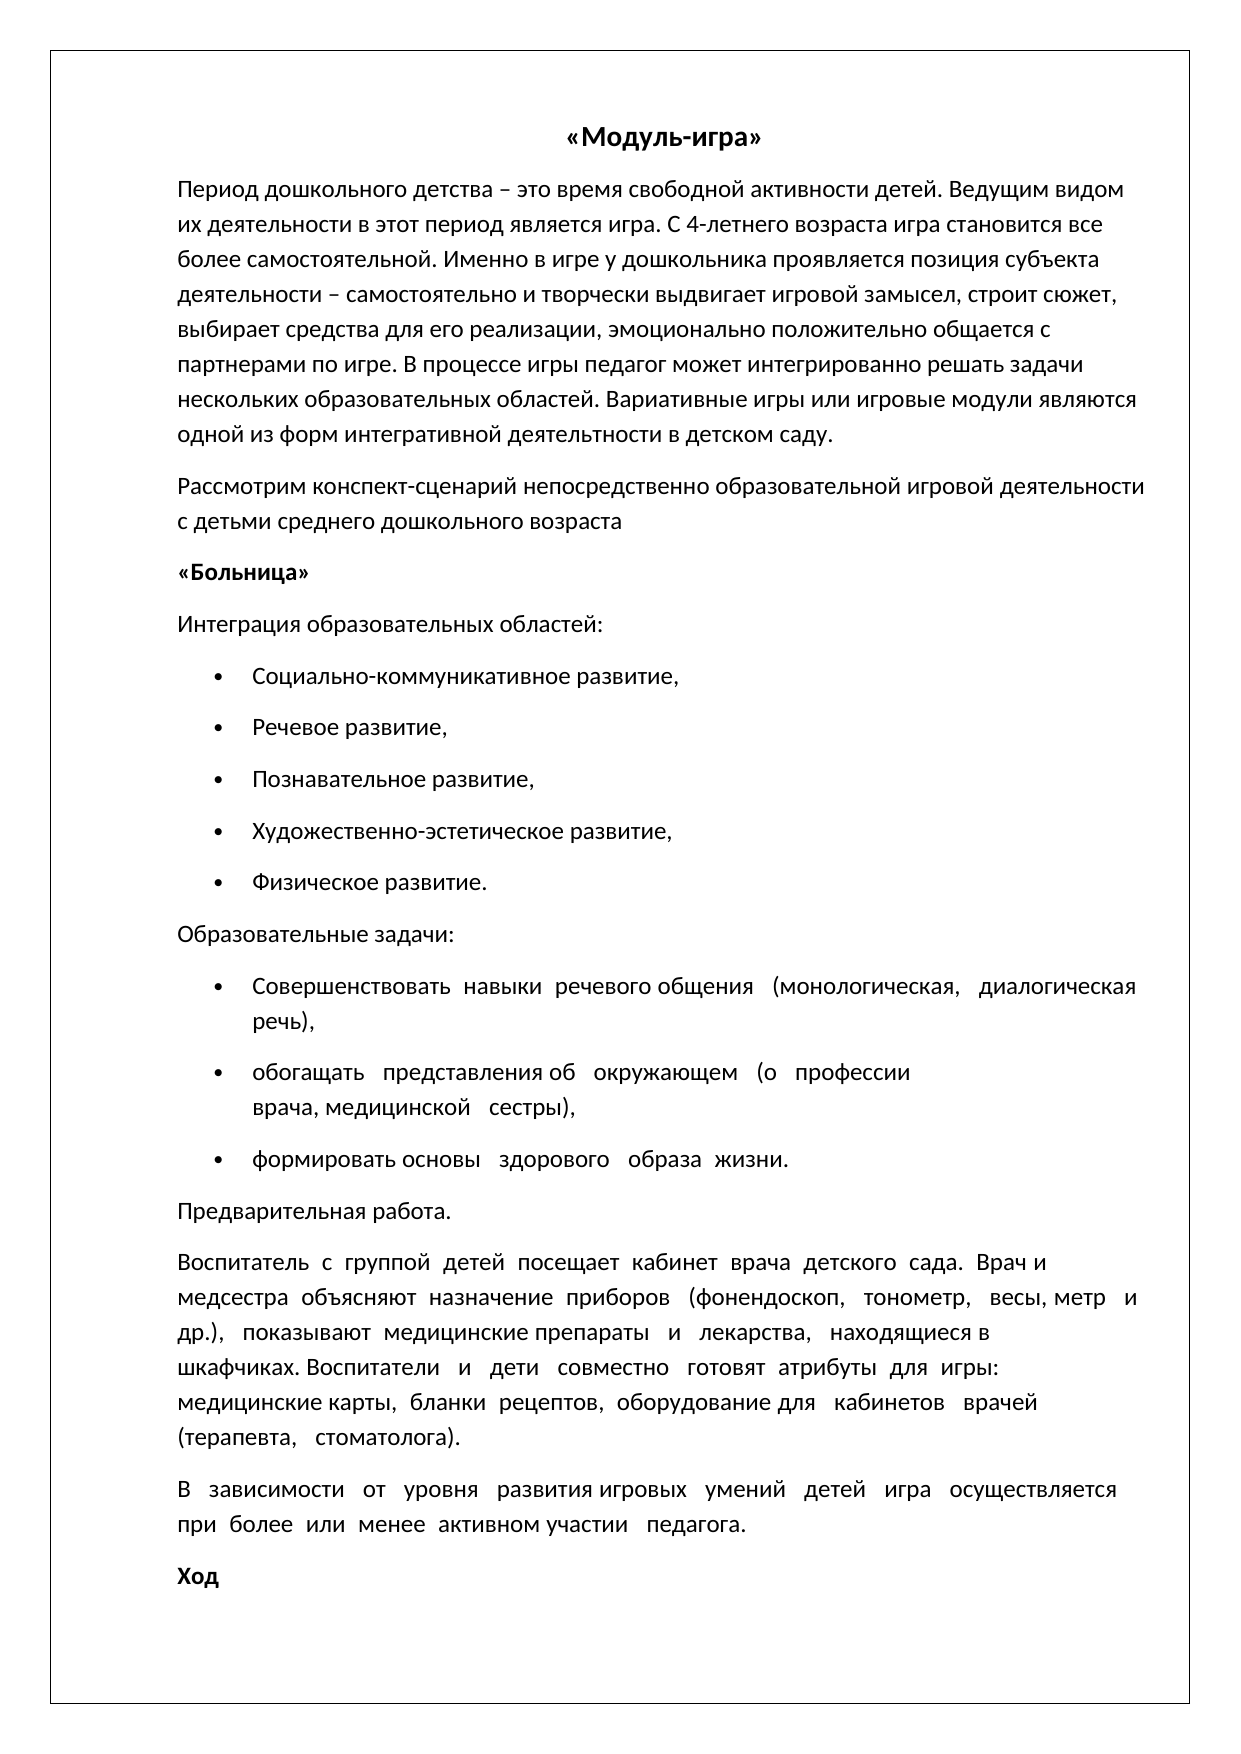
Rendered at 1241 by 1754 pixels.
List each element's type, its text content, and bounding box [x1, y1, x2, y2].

text Период дошкольного детства – это время свободной активности детей. Ведущим видом их деятельности в этот период является игра. С 4-летнего возраста игра становится все более самостоятельной. Именно в игре у дошкольника проявляется позиция субъекта деятельности – самостоятельно и творчески выдвигает игровой замысел, строит сюжет, выбирает средства для его реализации, эмоционально положительно общается с партнерами по игре. В процессе игры педагог может интегрированно решать задачи нескольких образовательных областей. Вариативные игры или игровые модули являются одной из форм интегративной деятельтности в детском саду. [177, 173, 1152, 449]
text Воспитатель с группой детей посещает кабинет врача детского сада. Врач и медсестра объясняют назначение приборов (фонендоскоп, тонометр, весы, метр и др.), показывают медицинские препараты и лекарства, находящиеся в шкафчиках. Воспитатели и дети совместно готовят атрибуты для игры: медицинские карты, бланки рецептов, оборудование для кабинетов врачей (терапевта, стоматолога). [177, 1246, 1152, 1452]
list Речевое развитие, [214, 711, 1152, 742]
text «Модуль-игра» [177, 118, 1152, 154]
text Рассмотрим конспект-сценарий непосредственно образовательной игровой деятельности с детьми среднего дошкольного возраста [177, 470, 1152, 535]
list Совершенствовать навыки речевого общения (монологическая, диалогическая речь), [214, 970, 1152, 1035]
list Социально-коммуникативное развитие, [214, 660, 1152, 690]
list Познавательное развитие, [214, 763, 1152, 794]
list обогащать представления об окружающем (о профессии врача, медицинской сестры), [214, 1056, 1152, 1122]
list Физическое развитие. [214, 866, 1152, 897]
text «Больница» [177, 556, 1152, 587]
list Художественно-эстетическое развитие, [214, 815, 1152, 845]
text В зависимости от уровня развития игровых умений детей игра осуществляется при более или менее активном участии педагога. [177, 1473, 1152, 1539]
text Образовательные задачи: [177, 918, 1152, 949]
list формировать основы здорового образа жизни. [214, 1143, 1152, 1174]
text Ход [177, 1560, 1152, 1590]
text Предварительная работа. [177, 1195, 1152, 1225]
text Интеграция образовательных областей: [177, 608, 1152, 639]
